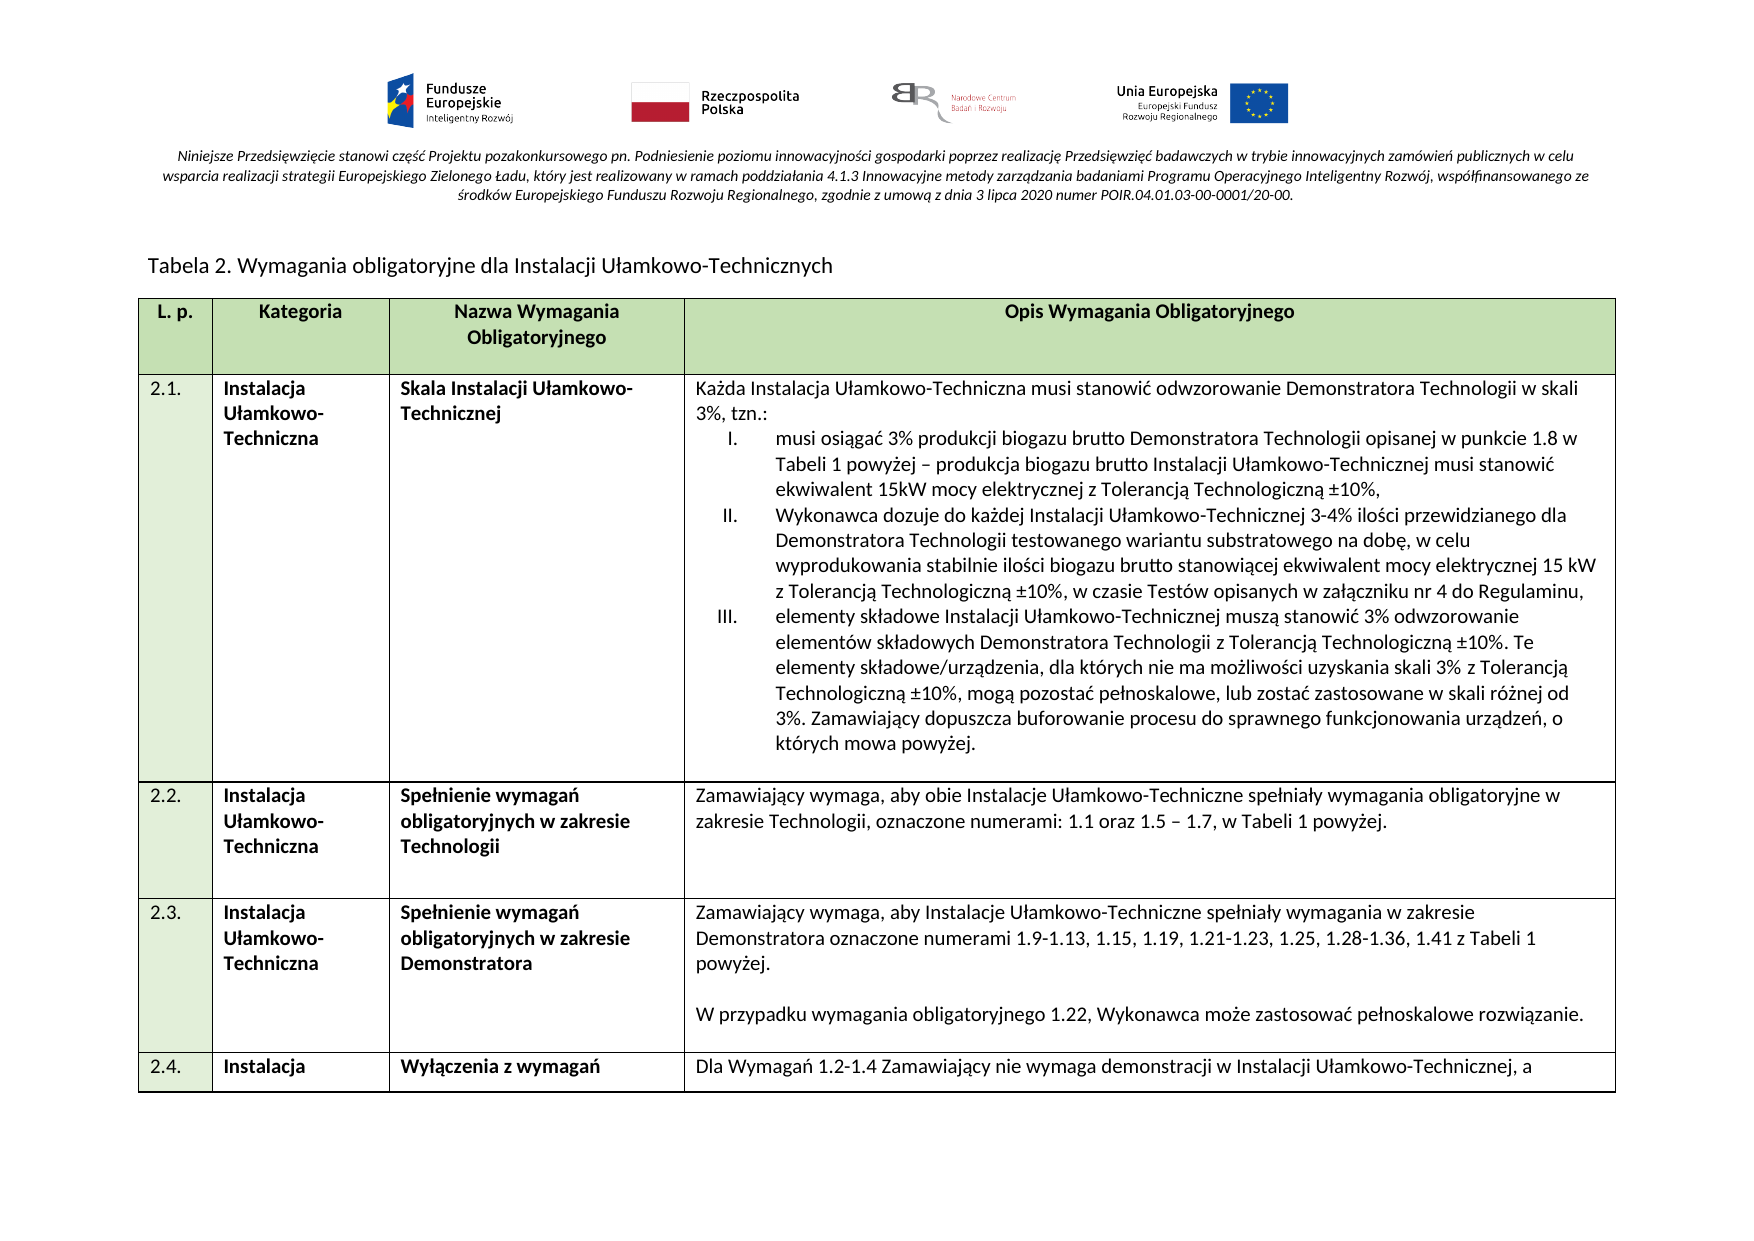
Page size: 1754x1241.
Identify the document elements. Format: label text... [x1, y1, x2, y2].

table_cell Każda Instalacja Ułamkowo-Techniczna musi stanowić odwzorowanie Demonstratora Technologii w skali 3%, tzn.: musi osiągać 3% produkcji biogazu brutto Demonstratora Technologii opisanej w punkcie 1.8 w Tabeli 1 powyżej – produkcja biogazu brutto Instalacji Ułamkowo-Technicznej musi stanowić ekwiwalent 15kW mocy elektrycznej z Tolerancją Technologiczną ±10%, Wykonawca dozuje do każdej Instalacji Ułamkowo-Technicznej 3-4% ilości przewidzianego dla Demonstratora Technologii testowanego wariantu substratowego na dobę, w celu wyprodukowania stabilnie ilości biogazu brutto stanowiącej ekwiwalent mocy elektrycznej 15 kW z Tolerancją Technologiczną ±10%, w czasie Testów opisanych w załączniku nr 4 do Regulaminu, elementy składowe Instalacji Ułamkowo-Technicznej muszą stanowić 3% odwzorowanie elementów składowych Demonstratora Technologii z Tolerancją Technologiczną ±10%. Te elementy składowe/urządzenia, dla których nie ma możliwości uzyskania skali 3% z Tolerancją Technologiczną ±10%, mogą pozostać pełnoskalowe, lub zostać zastosowane w skali różnej od 3%. Zamawiający dopuszcza buforowanie procesu do sprawnego funkcjonowania urządzeń, o których mowa powyżej. [685, 375, 1615, 781]
table_cell Skala Instalacji Ułamkowo-Technicznej [390, 375, 684, 781]
table_cell Instalacja Ułamkowo-Techniczna [213, 1053, 389, 1091]
table_cell Instalacja Ułamkowo-Techniczna [213, 375, 389, 781]
table_cell [139, 899, 212, 1052]
table_header Nazwa Wymagania Obligatoryjnego [390, 299, 684, 374]
table_cell Zamawiający wymaga, aby obie Instalacje Ułamkowo-Techniczne spełniały wymagania obligatoryjne w zakresie Technologii, oznaczone numerami: 1.1 oraz 1.5 – 1.7, w Tabeli 1 powyżej. [685, 783, 1615, 898]
table_cell Wyłączenia z wymagań obligatoryjnych w zakresie Technologii [390, 1053, 684, 1091]
picture [387, 73, 1289, 128]
table_cell [139, 1053, 212, 1091]
table_header Kategoria [213, 299, 389, 374]
table_cell Instalacja Ułamkowo-Techniczna [213, 899, 389, 1052]
table_cell Zamawiający wymaga, aby Instalacje Ułamkowo-Techniczne spełniały wymagania w zakresie Demonstratora oznaczone numerami 1.9-1.13, 1.15, 1.19, 1.21-1.23, 1.25, 1.28-1.36, 1.41 z Tabeli 1 powyżej. W przypadku wymagania obligatoryjnego 1.22, Wykonawca może zastosować pełnoskalowe rozwiązanie. [685, 899, 1615, 1052]
table_cell [139, 375, 212, 781]
text Tabela 2. Wymagania obligatoryjne dla Instalacji Ułamkowo-Technicznych [148, 251, 1606, 279]
table_cell Spełnienie wymagań obligatoryjnych w zakresie Demonstratora [390, 899, 684, 1052]
table_cell Instalacja Ułamkowo-Techniczna [213, 783, 389, 898]
table_cell Spełnienie wymagań obligatoryjnych w zakresie Technologii [390, 783, 684, 898]
table_header Opis Wymagania Obligatoryjnego [685, 299, 1615, 374]
table_cell [139, 783, 212, 898]
table_header L. p. [139, 299, 212, 374]
